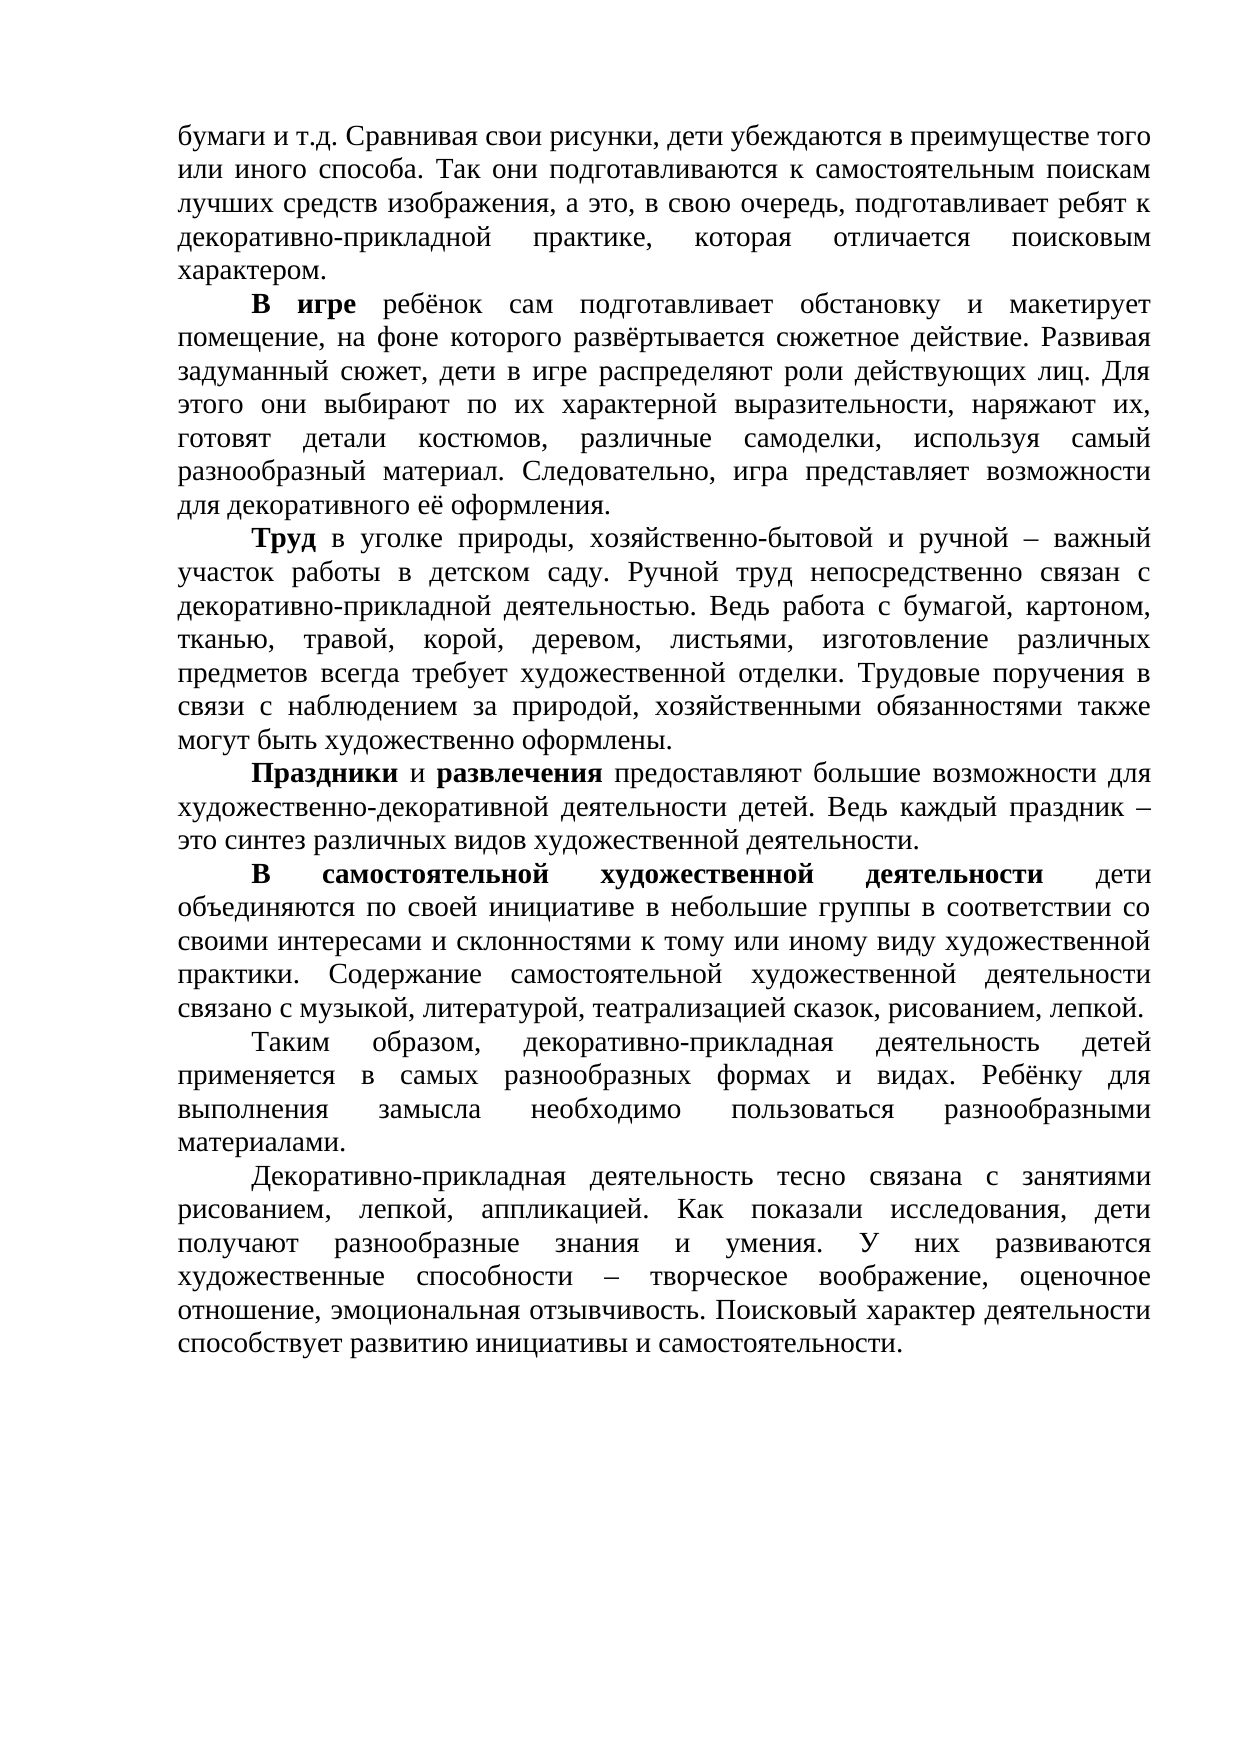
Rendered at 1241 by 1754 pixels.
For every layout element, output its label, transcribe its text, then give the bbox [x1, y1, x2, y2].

text Таким образом, декоративно-прикладная деятельность детей применяется в самых разнообразных формах и видах. Ребёнку для выполнения замысла необходимо пользоваться разнообразными материалами. [177, 1024, 1152, 1158]
text В игре ребёнок сам подготавливает обстановку и макетирует помещение, на фоне которого развёртывается сюжетное действие. Развивая задуманный сюжет, дети в игре распределяют роли действующих лиц. Для этого они выбирают по их характерной выразительности, наряжают их, готовят детали костюмов, различные самоделки, используя самый разнообразный материал. Следовательно, игра представляет возможности для декоративного её оформления. [177, 286, 1152, 521]
text В самостоятельной художественной деятельности дети объединяются по своей инициативе в небольшие группы в соответствии со своими интересами и склонностями к тому или иному виду художественной практики. Содержание самостоятельной художественной деятельности связано с музыкой, литературой, театрализацией сказок, рисованием, лепкой. [177, 856, 1152, 1024]
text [177, 118, 1152, 286]
text Декоративно-прикладная деятельность тесно связана с занятиями рисованием, лепкой, аппликацией. Как показали исследования, дети получают разнообразные знания и умения. У них развиваются художественные способности – творческое воображение, оценочное отношение, эмоциональная отзывчивость. Поисковый характер деятельности способствует развитию инициативы и самостоятельности. [177, 1158, 1152, 1359]
text Праздники и развлечения предоставляют большие возможности для художественно-декоративной деятельности детей. Ведь каждый праздник – это синтез различных видов художественной деятельности. [177, 755, 1152, 856]
text Труд в уголке природы, хозяйственно-бытовой и ручной – важный участок работы в детском саду. Ручной труд непосредственно связан с декоративно-прикладной деятельностью. Ведь работа с бумагой, картоном, тканью, травой, корой, деревом, листьями, изготовление различных предметов всегда требует художественной отделки. Трудовые поручения в связи с наблюдением за природой, хозяйственными обязанностями также могут быть художественно оформлены. [177, 521, 1152, 755]
